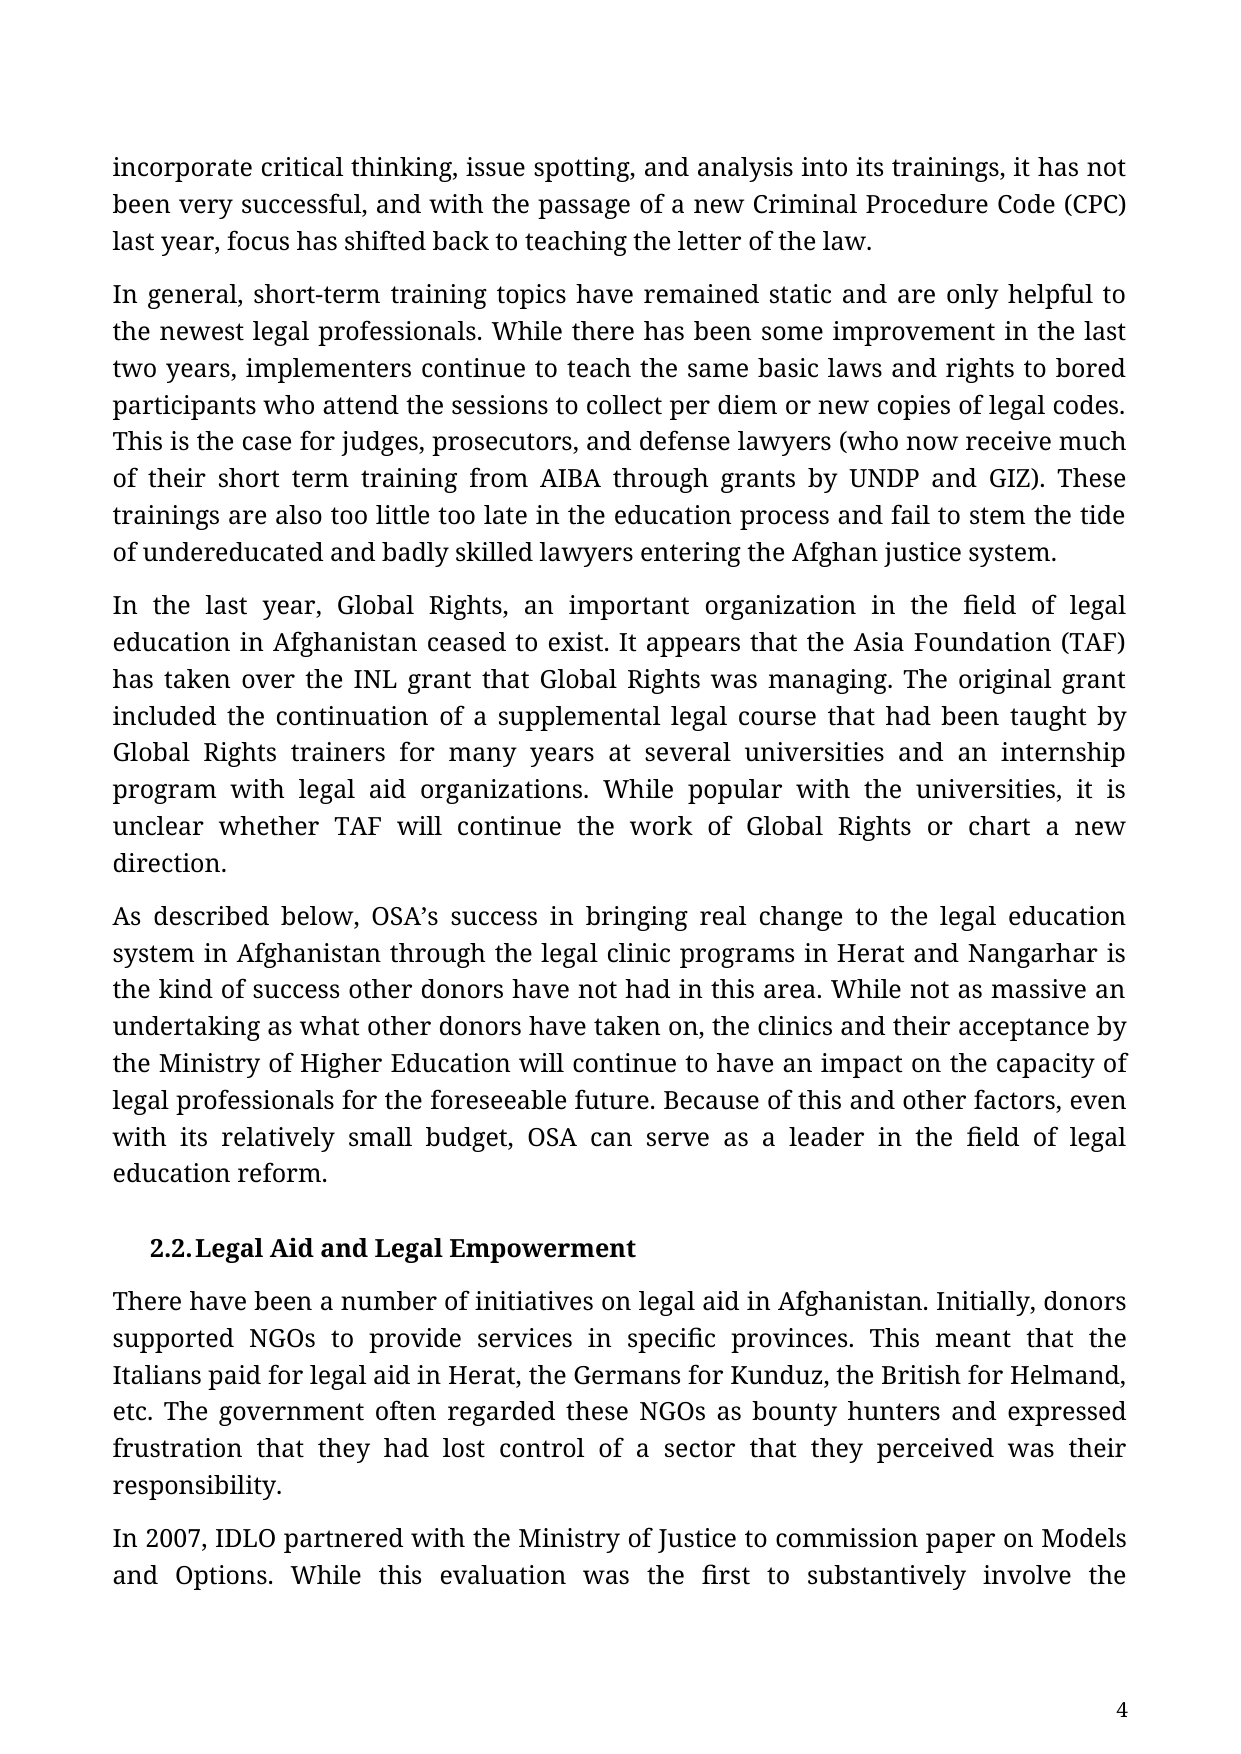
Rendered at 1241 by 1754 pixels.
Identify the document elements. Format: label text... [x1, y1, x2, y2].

text Legal Aid and Legal Empowerment [150, 1230, 1128, 1264]
text There have been a number of initiatives on legal aid in Afghanistan. Initially, donors supported NGOs to provide services in specific provinces. This meant that the Italians paid for legal aid in Herat, the Germans for Kunduz, the British for Helmand, etc. The government often regarded these NGOs as bounty hunters and expressed frustration that they had lost control of a sector that they perceived was their responsibility. [112, 1284, 1128, 1502]
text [112, 150, 1128, 258]
text As described below, OSA’s success in bringing real change to the legal education system in Afghanistan through the legal clinic programs in Herat and Nangarhar is the kind of success other donors have not had in this area. While not as massive an undertaking as what other donors have taken on, the clinics and their acceptance by the Ministry of Higher Education will continue to have an impact on the capacity of legal professionals for the foreseeable future. Because of this and other factors, even with its relatively small budget, OSA can serve as a leader in the field of legal education reform. [112, 899, 1128, 1190]
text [112, 1521, 1128, 1592]
text In the last year, Global Rights, an important organization in the field of legal education in Afghanistan ceased to exist. It appears that the Asia Foundation (TAF) has taken over the INL grant that Global Rights was managing. The original grant included the continuation of a supplemental legal course that had been taught by Global Rights trainers for many years at several universities and an internship program with legal aid organizations. While popular with the universities, it is unclear whether TAF will continue the work of Global Rights or chart a new direction. [112, 588, 1128, 879]
text In general, short-term training topics have remained static and are only helpful to the newest legal professionals. While there has been some improvement in the last two years, implementers continue to teach the same basic laws and rights to bored participants who attend the sessions to collect per diem or new copies of legal codes. This is the case for judges, prosecutors, and defense lawyers (who now receive much of their short term training from AIBA through grants by UNDP and GIZ). These trainings are also too little too late in the education process and fail to stem the tide of undereducated and badly skilled lawyers entering the Afghan justice system. [112, 277, 1128, 568]
